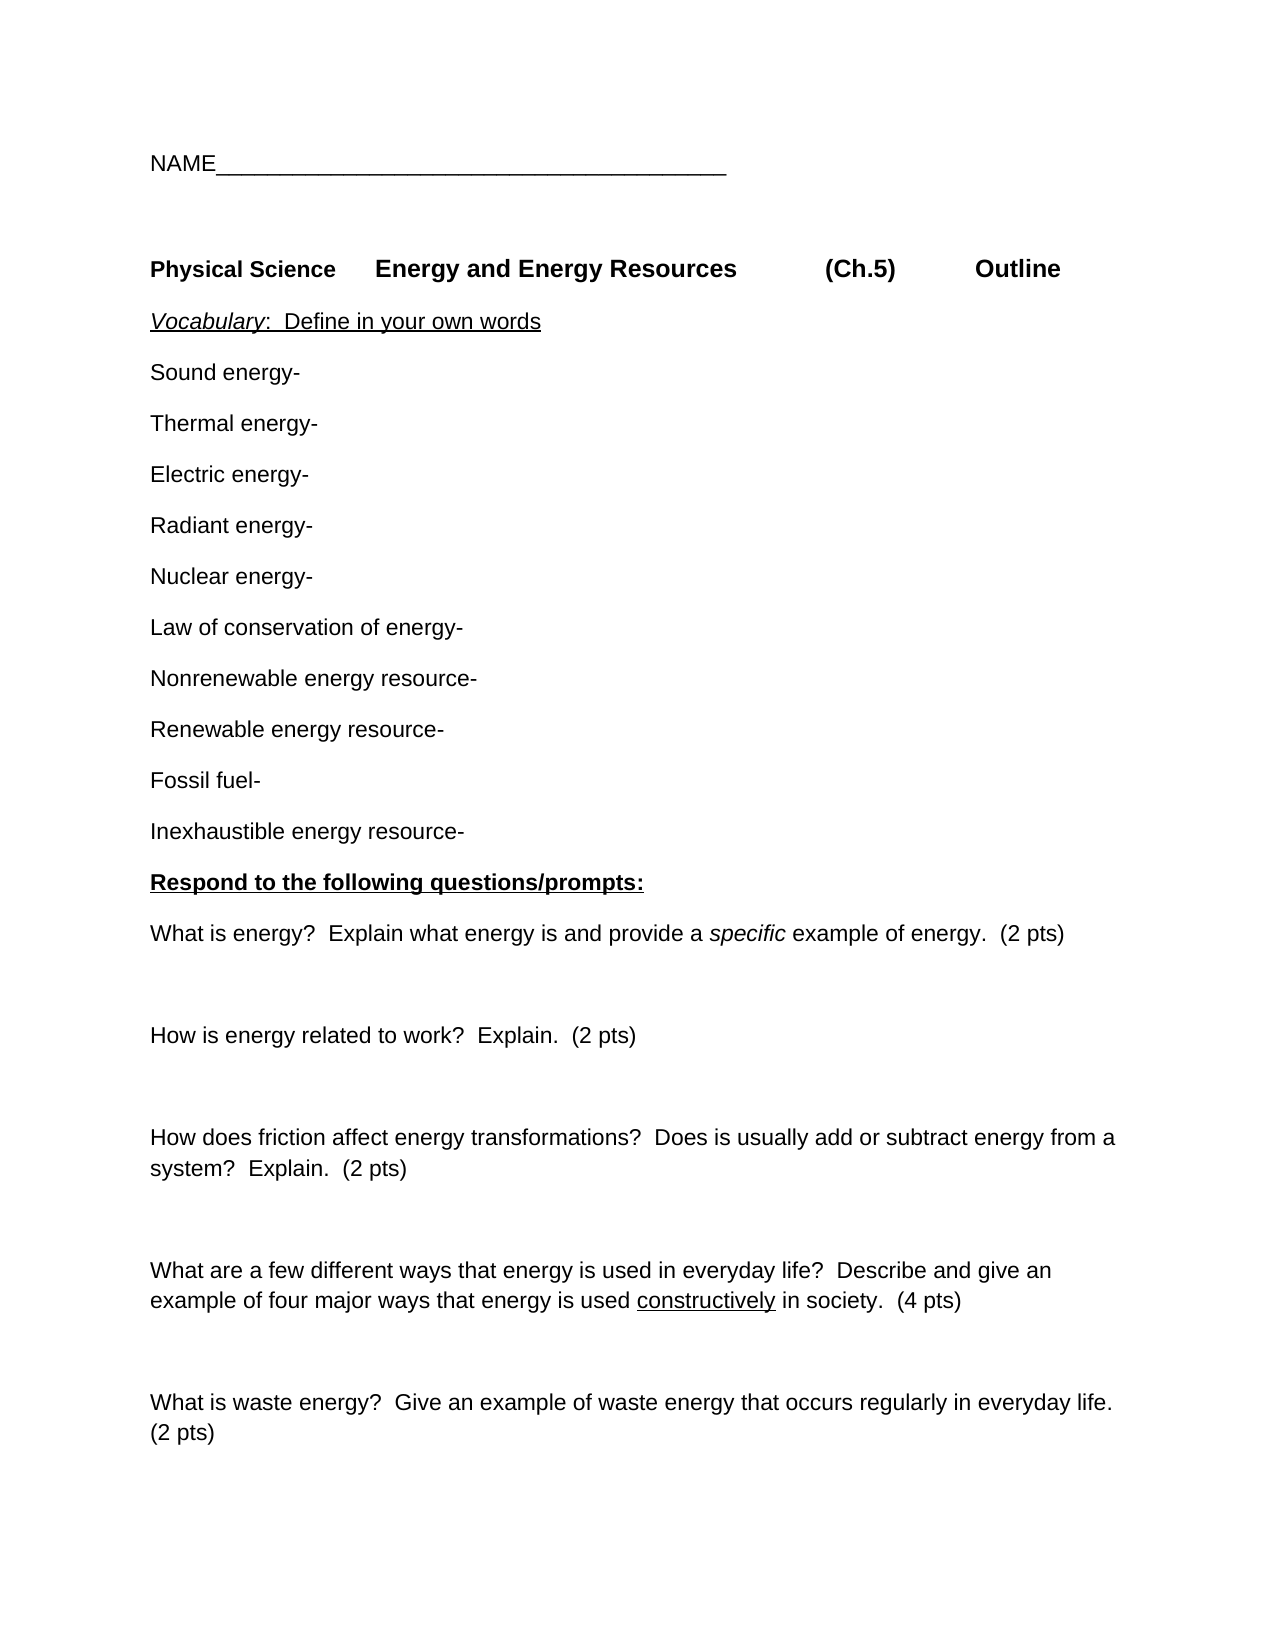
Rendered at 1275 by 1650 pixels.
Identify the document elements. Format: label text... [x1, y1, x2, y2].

text Law of conservation of energy- [150, 614, 1125, 640]
text NAME________________________________________ [150, 150, 1125, 176]
text Renewable energy resource- [150, 716, 1125, 742]
text What is energy? Explain what energy is and provide a specific example of energy. (2 pts) [150, 920, 1125, 946]
text How is energy related to work? Explain. (2 pts) [150, 1022, 1125, 1048]
text Sound energy- [150, 359, 1125, 385]
text Thermal energy- [150, 410, 1125, 436]
text Electric energy- [150, 461, 1125, 487]
text Vocabulary: Define in your own words [150, 308, 1125, 334]
text Fossil fuel- [150, 767, 1125, 793]
text Physical Science Energy and Energy Resources (Ch.5) Outline [150, 254, 1125, 282]
text Radiant energy- [150, 512, 1125, 538]
text What is waste energy? Give an example of waste energy that occurs regularly in everyday life. (2 pts) [150, 1389, 1125, 1445]
text What are a few different ways that energy is used in everyday life? Describe and give an example of four major ways that energy is used constructively in society. (4 pts) [150, 1257, 1125, 1313]
text Inexhaustible energy resource- [150, 818, 1125, 844]
text Nonrenewable energy resource- [150, 665, 1125, 691]
text Nuclear energy- [150, 563, 1125, 589]
text Respond to the following questions/prompts: [150, 869, 1125, 895]
text How does friction affect energy transformations? Does is usually add or subtract energy from a system? Explain. (2 pts) [150, 1124, 1125, 1181]
